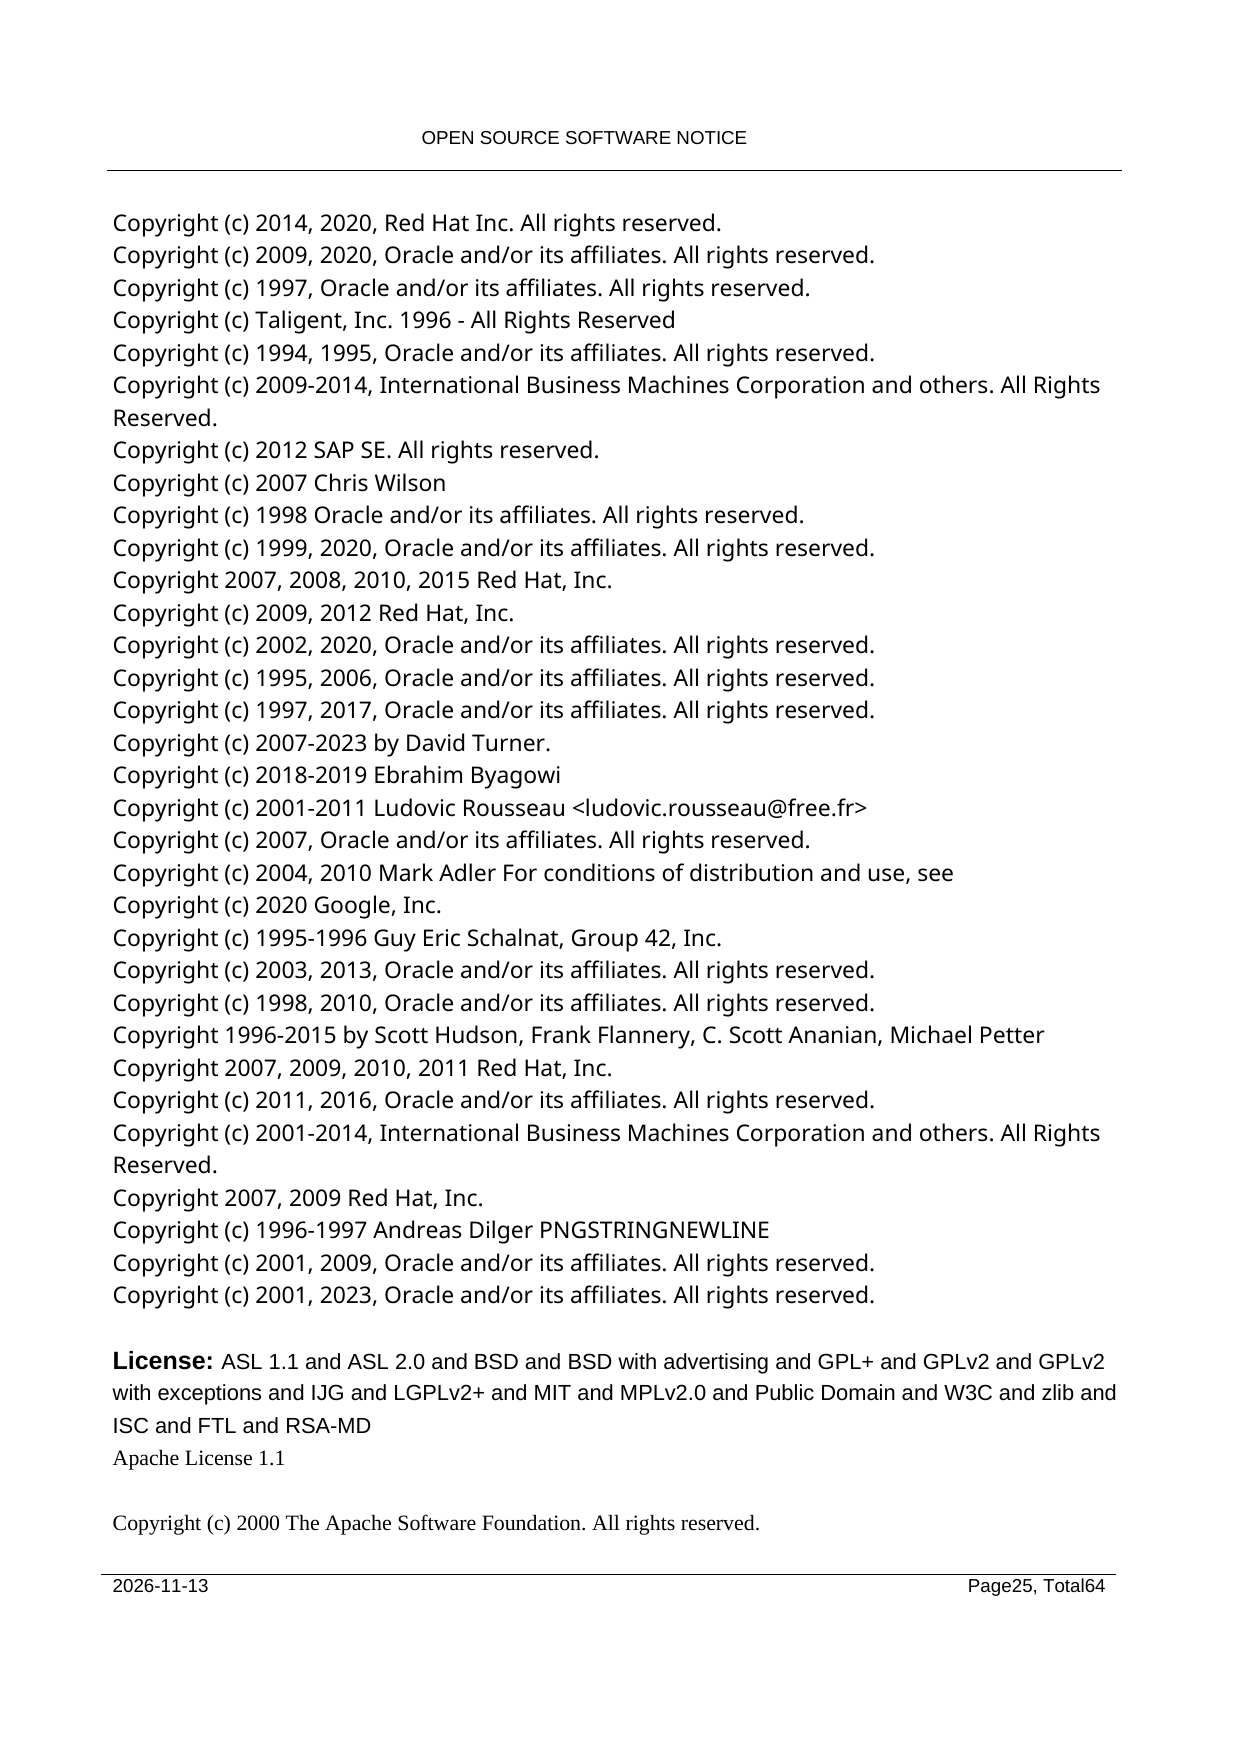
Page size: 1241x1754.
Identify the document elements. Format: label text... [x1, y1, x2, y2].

text License: ASL 1.1 and ASL 2.0 and BSD and BSD with advertising and GPL+ and GPLv2 and GPLv2 with exceptions and IJG and LGPLv2+ and MIT and MPLv2.0 and Public Domain and W3C and zlib and ISC and FTL and RSA-MD [112, 1344, 1128, 1441]
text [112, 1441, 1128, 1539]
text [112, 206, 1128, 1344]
